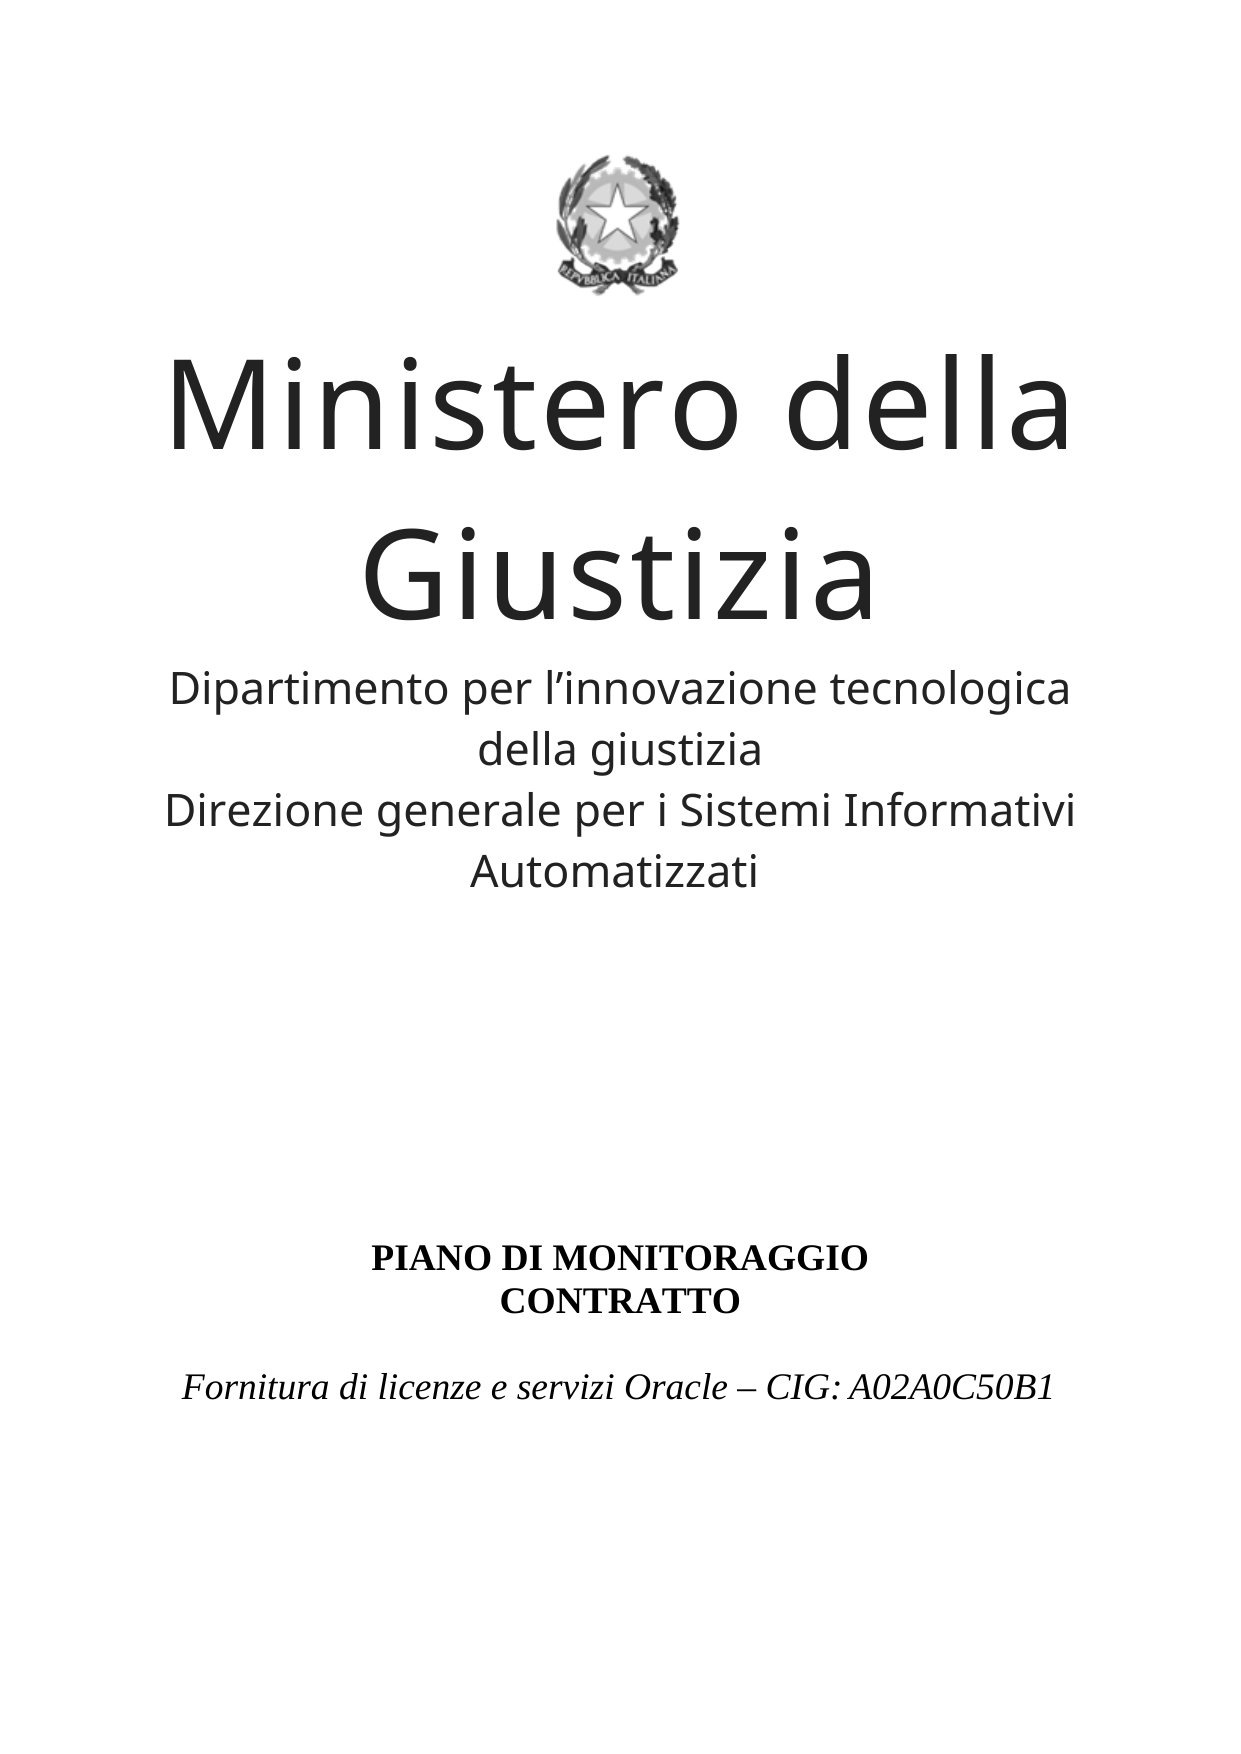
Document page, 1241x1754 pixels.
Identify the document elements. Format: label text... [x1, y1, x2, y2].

text Fornitura di licenze e servizi Oracle – CIG: A02A0C50B1 [150, 1364, 1090, 1407]
text Direzione generale per i Sistemi Informativi Automatizzati [150, 778, 1090, 900]
text Ministero della Giustizia [150, 316, 1090, 656]
text Dipartimento per l’innovazione tecnologica della giustizia [150, 656, 1090, 778]
picture [552, 150, 689, 304]
text PIANO DI MONITORAGGIO CONTRATTO [150, 1235, 1090, 1321]
